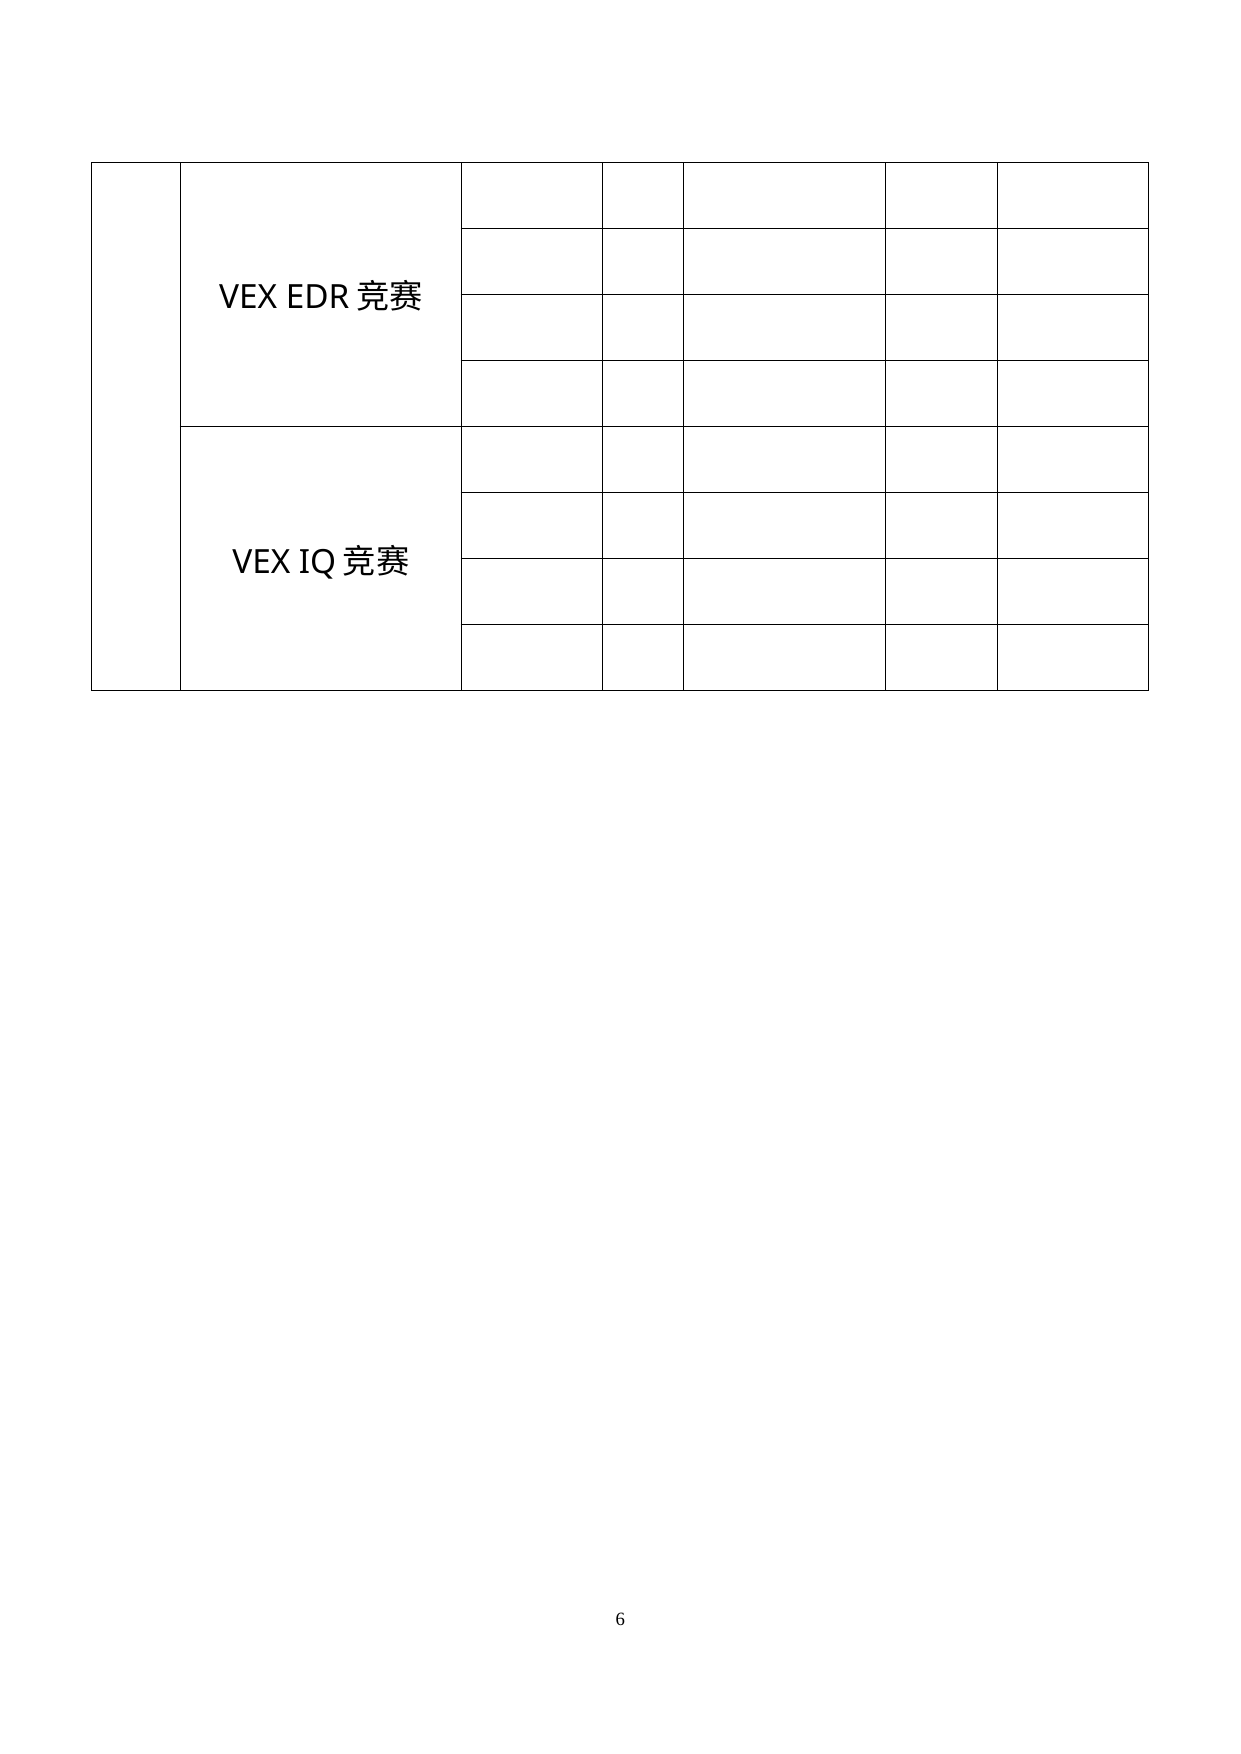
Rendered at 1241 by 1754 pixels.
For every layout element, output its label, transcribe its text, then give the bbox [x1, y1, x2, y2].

table_cell [684, 493, 885, 558]
table_cell [462, 295, 602, 360]
table_cell [998, 493, 1148, 558]
table_cell [603, 559, 683, 624]
table_cell [603, 163, 683, 228]
table_cell [462, 163, 602, 228]
table_cell [603, 361, 683, 426]
table_cell [886, 163, 997, 228]
table_cell [603, 295, 683, 360]
table_cell [998, 427, 1148, 492]
table_cell [684, 229, 885, 294]
table_cell [886, 295, 997, 360]
table_cell [684, 427, 885, 492]
table_cell [886, 625, 997, 690]
table_cell [886, 361, 997, 426]
table_cell [886, 229, 997, 294]
table_cell [462, 559, 602, 624]
table_cell [684, 625, 885, 690]
table_cell [684, 559, 885, 624]
table_cell [886, 493, 997, 558]
table_cell [998, 229, 1148, 294]
table_cell [462, 493, 602, 558]
table_cell VEX EDR竞赛 [181, 163, 461, 426]
table_cell [462, 361, 602, 426]
table_cell [998, 625, 1148, 690]
table_cell [998, 163, 1148, 228]
table_cell VEX IQ竞赛 [181, 427, 461, 690]
table_cell [603, 625, 683, 690]
table_cell [998, 559, 1148, 624]
table_cell [684, 361, 885, 426]
table_cell [998, 361, 1148, 426]
table_cell [886, 559, 997, 624]
table_cell [462, 229, 602, 294]
table_cell [684, 295, 885, 360]
table_cell [886, 427, 997, 492]
table_cell [603, 229, 683, 294]
table_cell [684, 163, 885, 228]
table_cell [603, 427, 683, 492]
table_cell [998, 295, 1148, 360]
table_cell [603, 493, 683, 558]
table_cell [462, 625, 602, 690]
table_cell [462, 427, 602, 492]
